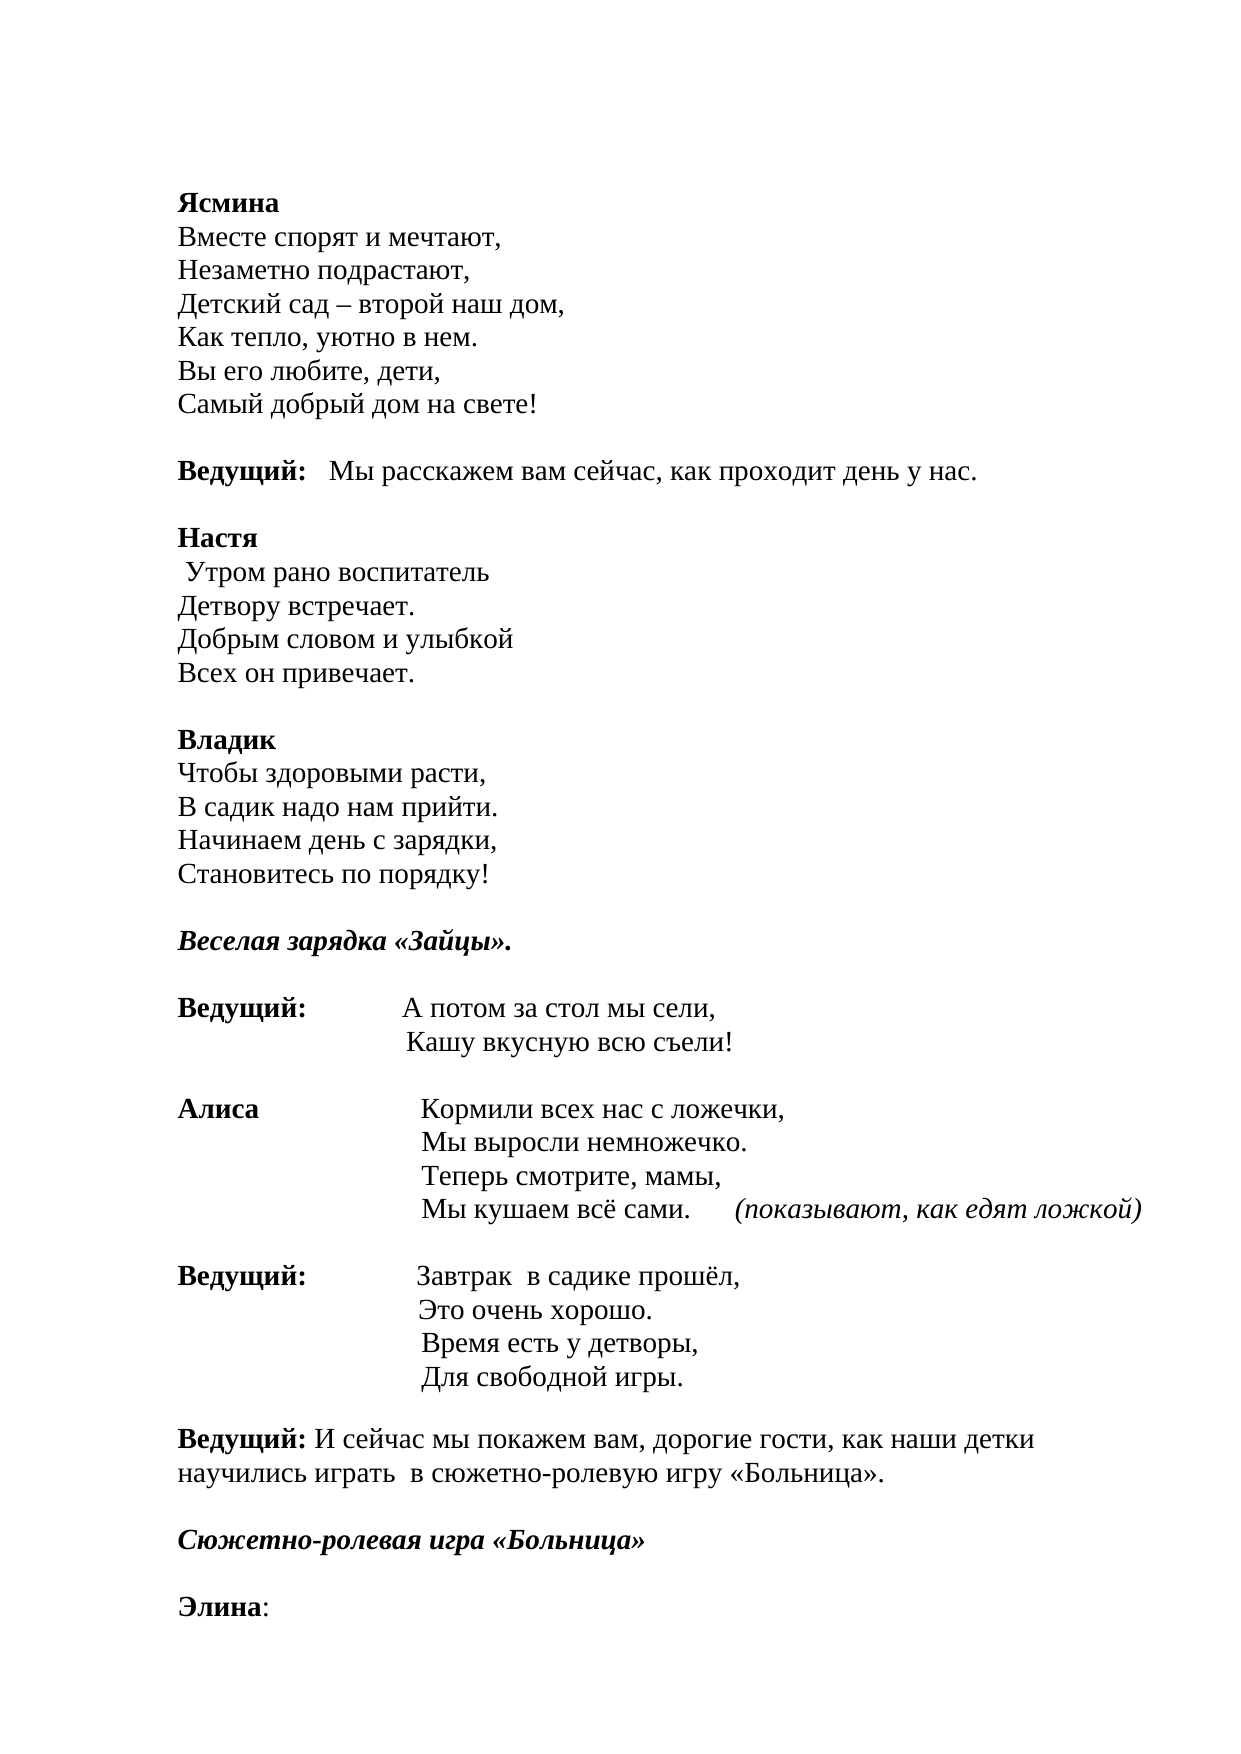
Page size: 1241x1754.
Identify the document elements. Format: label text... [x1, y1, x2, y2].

text Незаметно подрастают, [177, 252, 1152, 286]
text Вместе спорят и мечтают, [177, 219, 1152, 252]
text Кашу вкусную всю съели! [177, 1024, 1152, 1057]
text Ясмина [177, 185, 1152, 219]
text Детский сад – второй наш дом, [177, 286, 1152, 319]
text Добрым словом и улыбкой [177, 621, 1152, 655]
text Элина: [177, 1589, 1152, 1623]
text Становитесь по порядку! [177, 856, 1152, 889]
text Время есть у детворы, [421, 1326, 1152, 1359]
text Ведущий: Завтрак в садике прошёл, [177, 1258, 1152, 1292]
text Мы кушаем всё сами. (показывают, как едят ложкой) [421, 1191, 1152, 1225]
text В садик надо нам прийти. [177, 789, 1152, 822]
text Ведущий: И сейчас мы покажем вам, дорогие гости, как наши детки научились играть в сюжетно-ролевую игру «Больница». [177, 1421, 1152, 1488]
text Как тепло, уютно в нем. [177, 319, 1152, 353]
text Ведущий: Мы расскажем вам сейчас, как проходит день у нас. [177, 453, 1152, 487]
text Вы его любите, дети, [177, 353, 1152, 386]
text Мы выросли немножечко. [421, 1124, 1152, 1158]
text Детвору встречает. [177, 588, 1152, 621]
text Это очень хорошо. [177, 1292, 1152, 1326]
text Самый добрый дом на свете! [177, 386, 1152, 420]
text Веселая зарядка «Зайцы». [177, 923, 1152, 957]
text Сюжетно-ролевая игра «Больница» [177, 1522, 1152, 1556]
text Настя [177, 521, 1152, 554]
text Владик [177, 722, 1152, 755]
text Начинаем день с зарядки, [177, 822, 1152, 856]
text Алиса Кормили всех нас с ложечки, [177, 1091, 1152, 1124]
text Всех он привечает. [177, 655, 1152, 688]
text Для свободной игры. [421, 1359, 1152, 1393]
text Ведущий: А потом за стол мы сели, [177, 990, 1152, 1024]
text Утром рано воспитатель [177, 554, 1152, 588]
text Теперь смотрите, мамы, [421, 1158, 1152, 1191]
text Чтобы здоровыми расти, [177, 755, 1152, 789]
